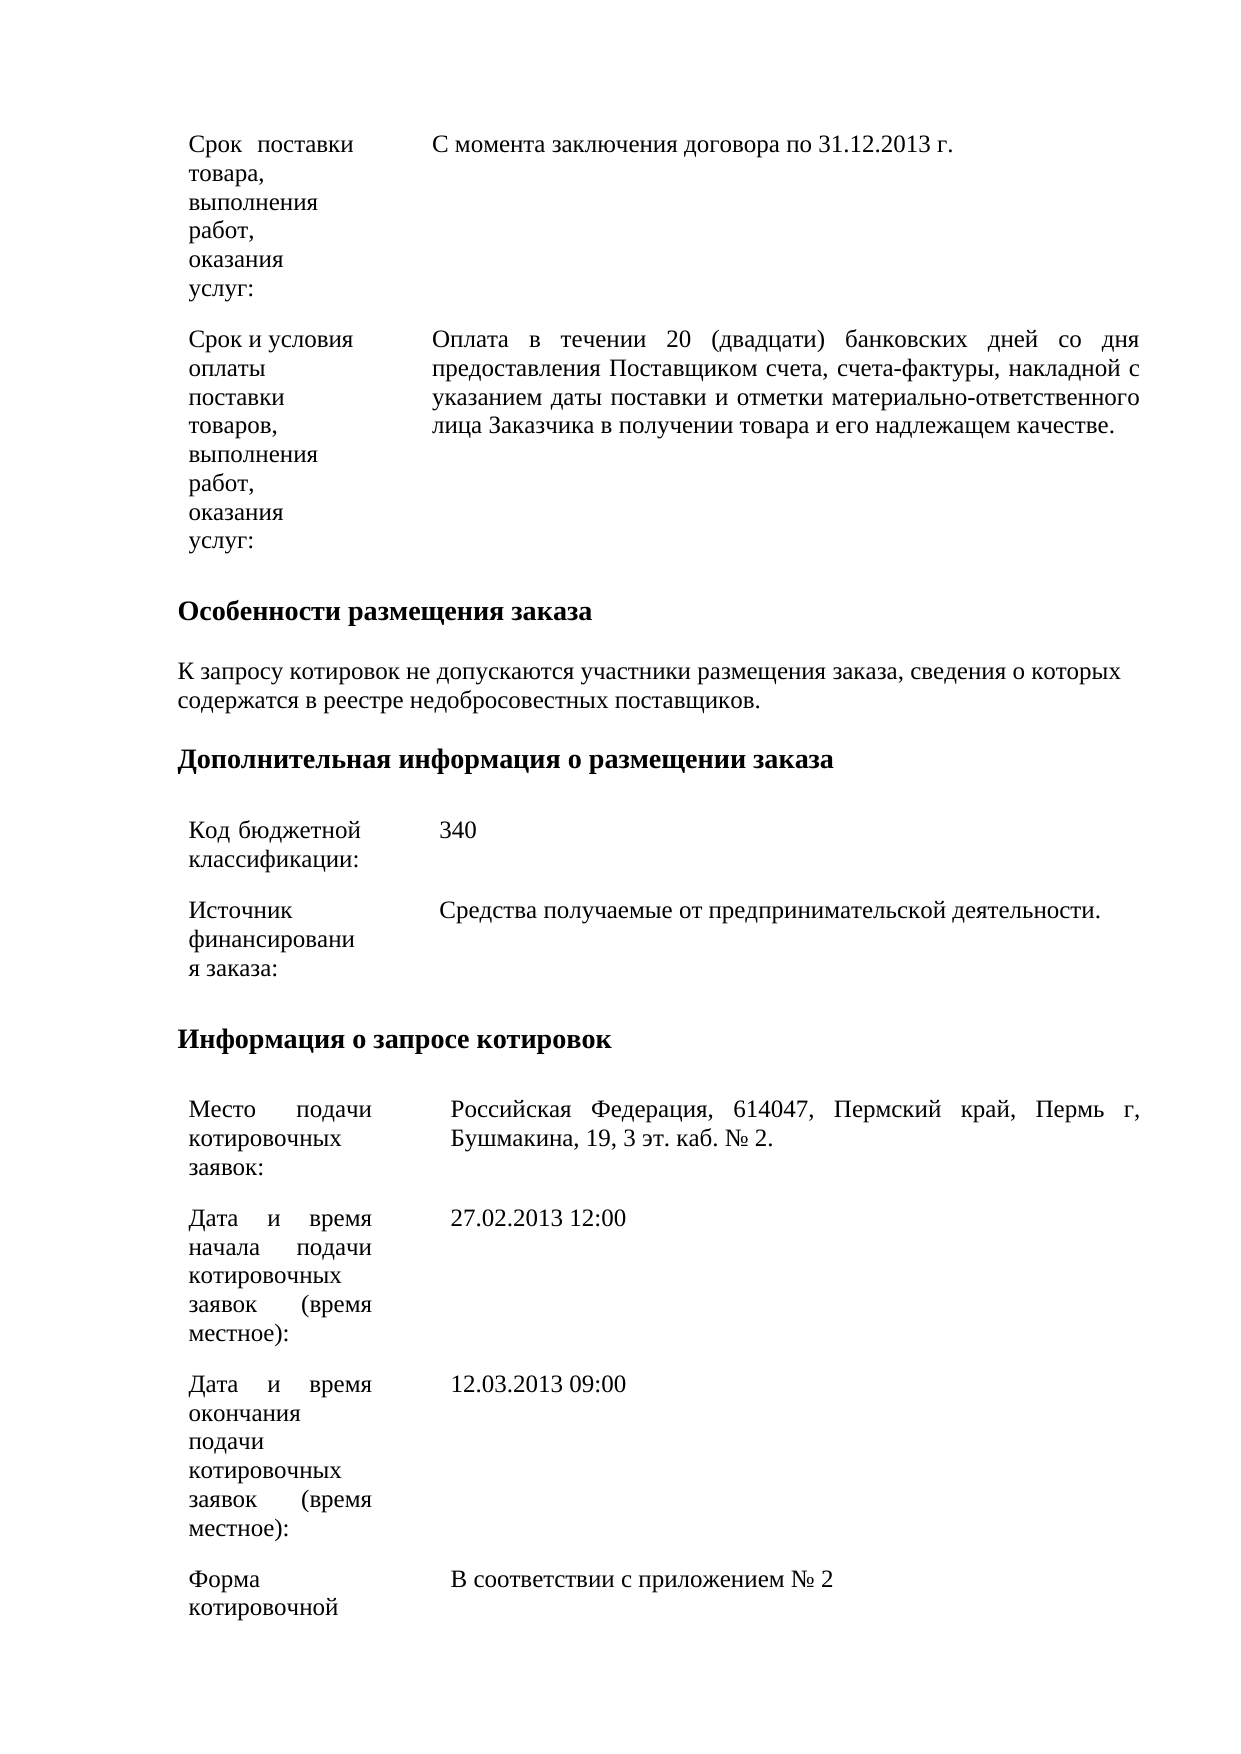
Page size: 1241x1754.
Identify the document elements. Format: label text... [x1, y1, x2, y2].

table_cell Дата и время окончания подачи котировочных заявок (время местное): [177, 1358, 439, 1553]
table_cell Срок и условия оплаты поставки товаров, выполнения работ, оказания услуг: [177, 313, 421, 565]
text Информация о запросе котировок [177, 1022, 1152, 1054]
table_header Код бюджетной классификации: [177, 804, 428, 884]
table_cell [439, 1553, 1152, 1632]
table_cell С момента заключения договора по 31.12.2013 г. [421, 118, 1152, 313]
table_cell Оплата в течении 20 (двадцати) банковских дней со дня предоставления Поставщиком счета, счета-фактуры, накладной с указанием даты поставки и отметки материально-ответственного лица Заказчика в получении товара и его надлежащем качестве. [421, 313, 1152, 565]
table_header Российская Федерация, 614047, Пермский край, Пермь г, Бушмакина, 19, 3 эт. каб. № 2. [439, 1083, 1152, 1192]
table_header Место подачи котировочных заявок: [177, 1083, 439, 1192]
table_cell Срок поставки товара, выполнения работ, оказания услуг: [177, 118, 421, 313]
table_cell Источник финансирования заказа: [177, 884, 428, 992]
table_cell Дата и время начала подачи котировочных заявок (время местное): [177, 1192, 439, 1358]
table_cell 27.02.2013 12:00 [439, 1192, 1152, 1358]
table_cell 12.03.2013 09:00 [439, 1358, 1152, 1553]
text Особенности размещения заказа [177, 594, 1152, 627]
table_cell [177, 1553, 439, 1632]
text Дополнительная информация о размещении заказа [177, 743, 1152, 775]
text К запросу котировок не допускаются участники размещения заказа, сведения о которых содержатся в реестре недобросовестных поставщиков. [177, 656, 1152, 713]
table_header 340 [428, 804, 1152, 884]
table_cell Средства получаемые от предпринимательской деятельности. [428, 884, 1152, 992]
